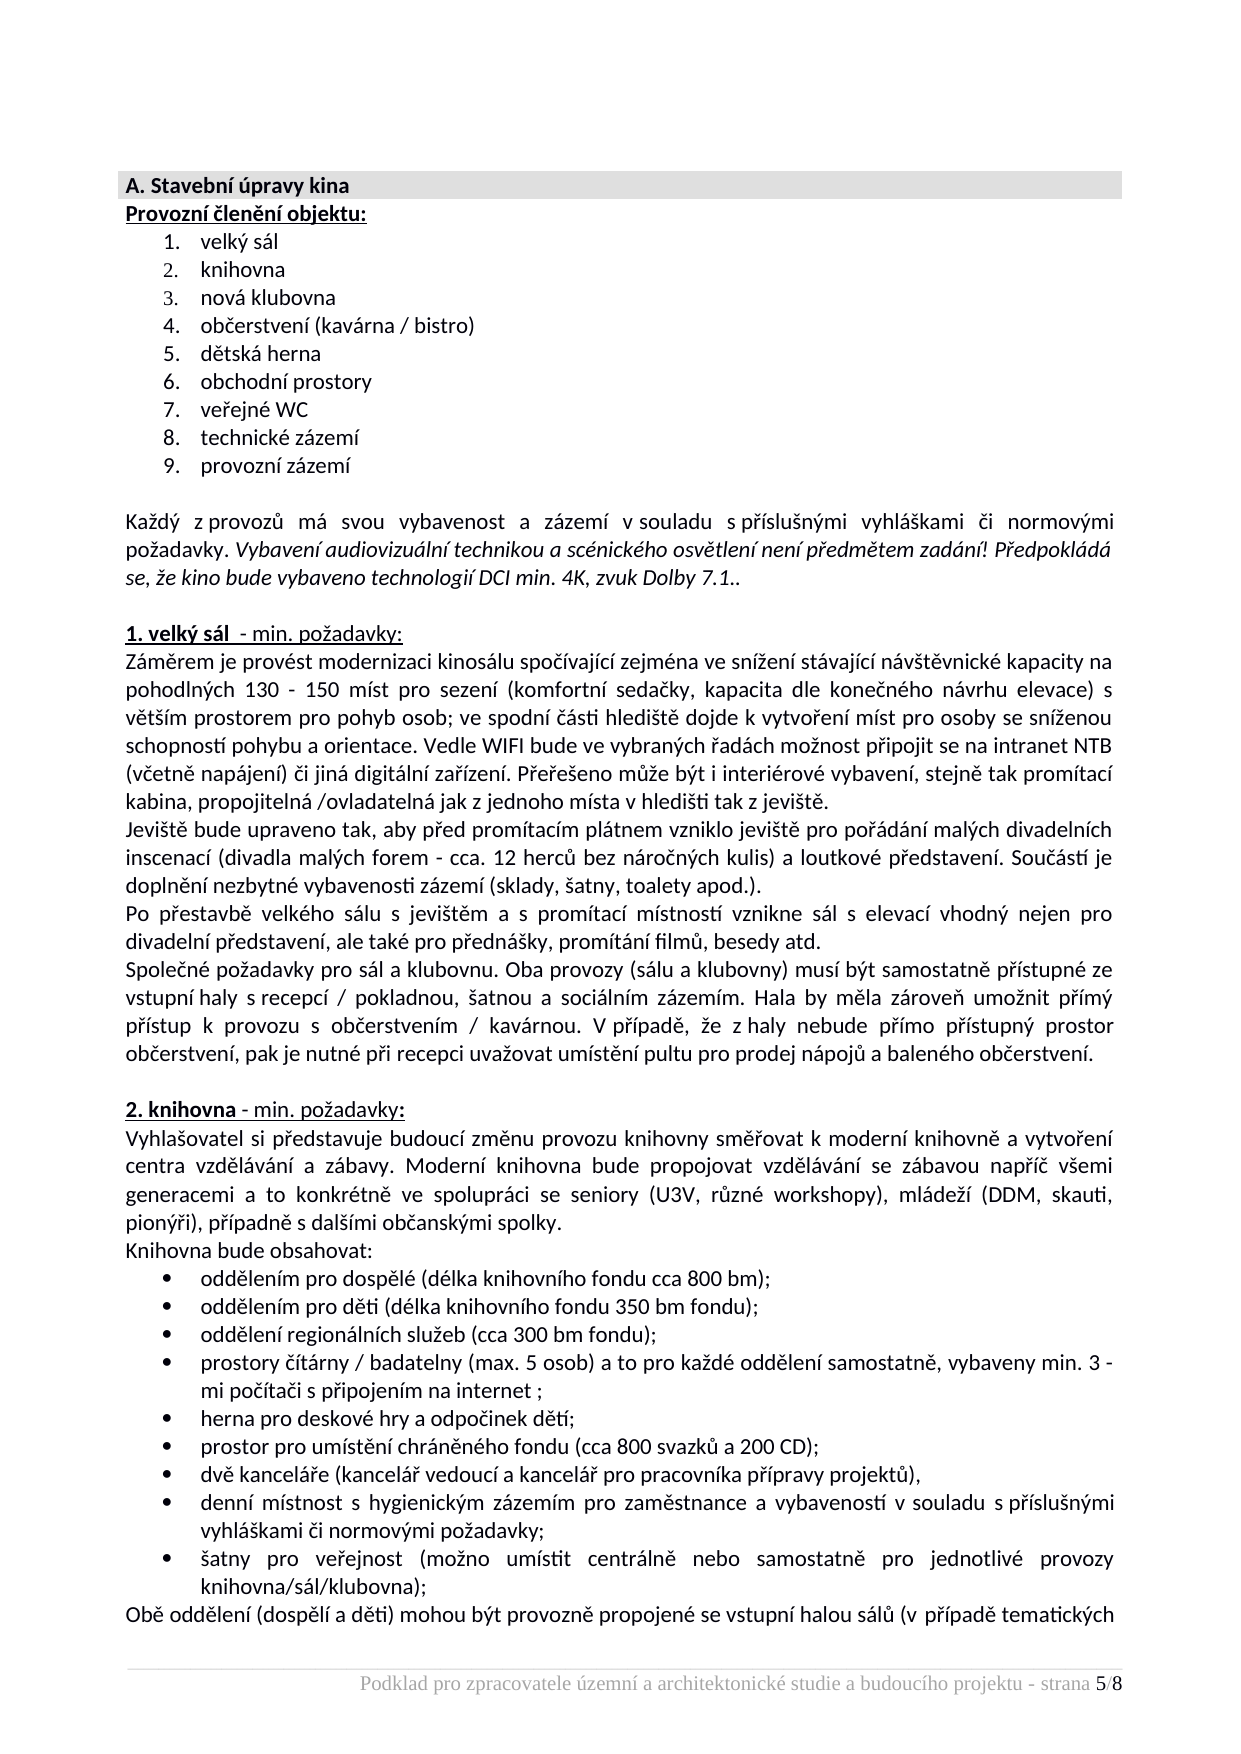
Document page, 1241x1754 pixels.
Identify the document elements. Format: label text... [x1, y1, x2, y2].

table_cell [118, 1096, 1122, 1628]
table_cell Provozní členění objektu: velký sál knihovna nová klubovna občerstvení (kavárna / bistro) dětská herna obchodní prostory veřejné WC technické zázemí provozní zázemí Každý z provozů má svou vybavenost a zázemí v souladu s příslušnými vyhláškami či normovými požadavky. Vybavení audiovizuální technikou a scénického osvětlení není předmětem zadání! Předpokládá se, že kino bude vybaveno technologií DCI min. 4K, zvuk Dolby 7.1.. [118, 199, 1122, 619]
table_header A. Stavební úpravy kina [118, 171, 1122, 199]
table_cell 1. velký sál - min. požadavky: Záměrem je provést modernizaci kinosálu spočívající zejména ve snížení stávající návštěvnické kapacity na pohodlných 130 - 150 míst pro sezení (komfortní sedačky, kapacita dle konečného návrhu elevace) s větším prostorem pro pohyb osob; ve spodní části hlediště dojde k vytvoření míst pro osoby se sníženou schopností pohybu a orientace. Vedle WIFI bude ve vybraných řadách možnost připojit se na intranet NTB (včetně napájení) či jiná digitální zařízení. Přeřešeno může být i interiérové vybavení, stejně tak promítací kabina, propojitelná /ovladatelná jak z jednoho místa v hledišti tak z jeviště. Jeviště bude upraveno tak, aby před promítacím plátnem vzniklo jeviště pro pořádání malých divadelních inscenací (divadla malých forem - cca. 12 herců bez náročných kulis) a loutkové představení. Součástí je doplnění nezbytné vybavenosti zázemí (sklady, šatny, toalety apod.). Po přestavbě velkého sálu s jevištěm a s promítací místností vznikne sál s elevací vhodný nejen pro divadelní představení, ale také pro přednášky, promítání filmů, besedy atd. Společné požadavky pro sál a klubovnu. Oba provozy (sálu a klubovny) musí být samostatně přístupné ze vstupní haly s recepcí / pokladnou, šatnou a sociálním zázemím. Hala by měla zároveň umožnit přímý přístup k provozu s občerstvením / kavárnou. V případě, že z haly nebude přímo přístupný prostor občerstvení, pak je nutné při recepci uvažovat umístění pultu pro prodej nápojů a baleného občerstvení. [118, 619, 1122, 1096]
